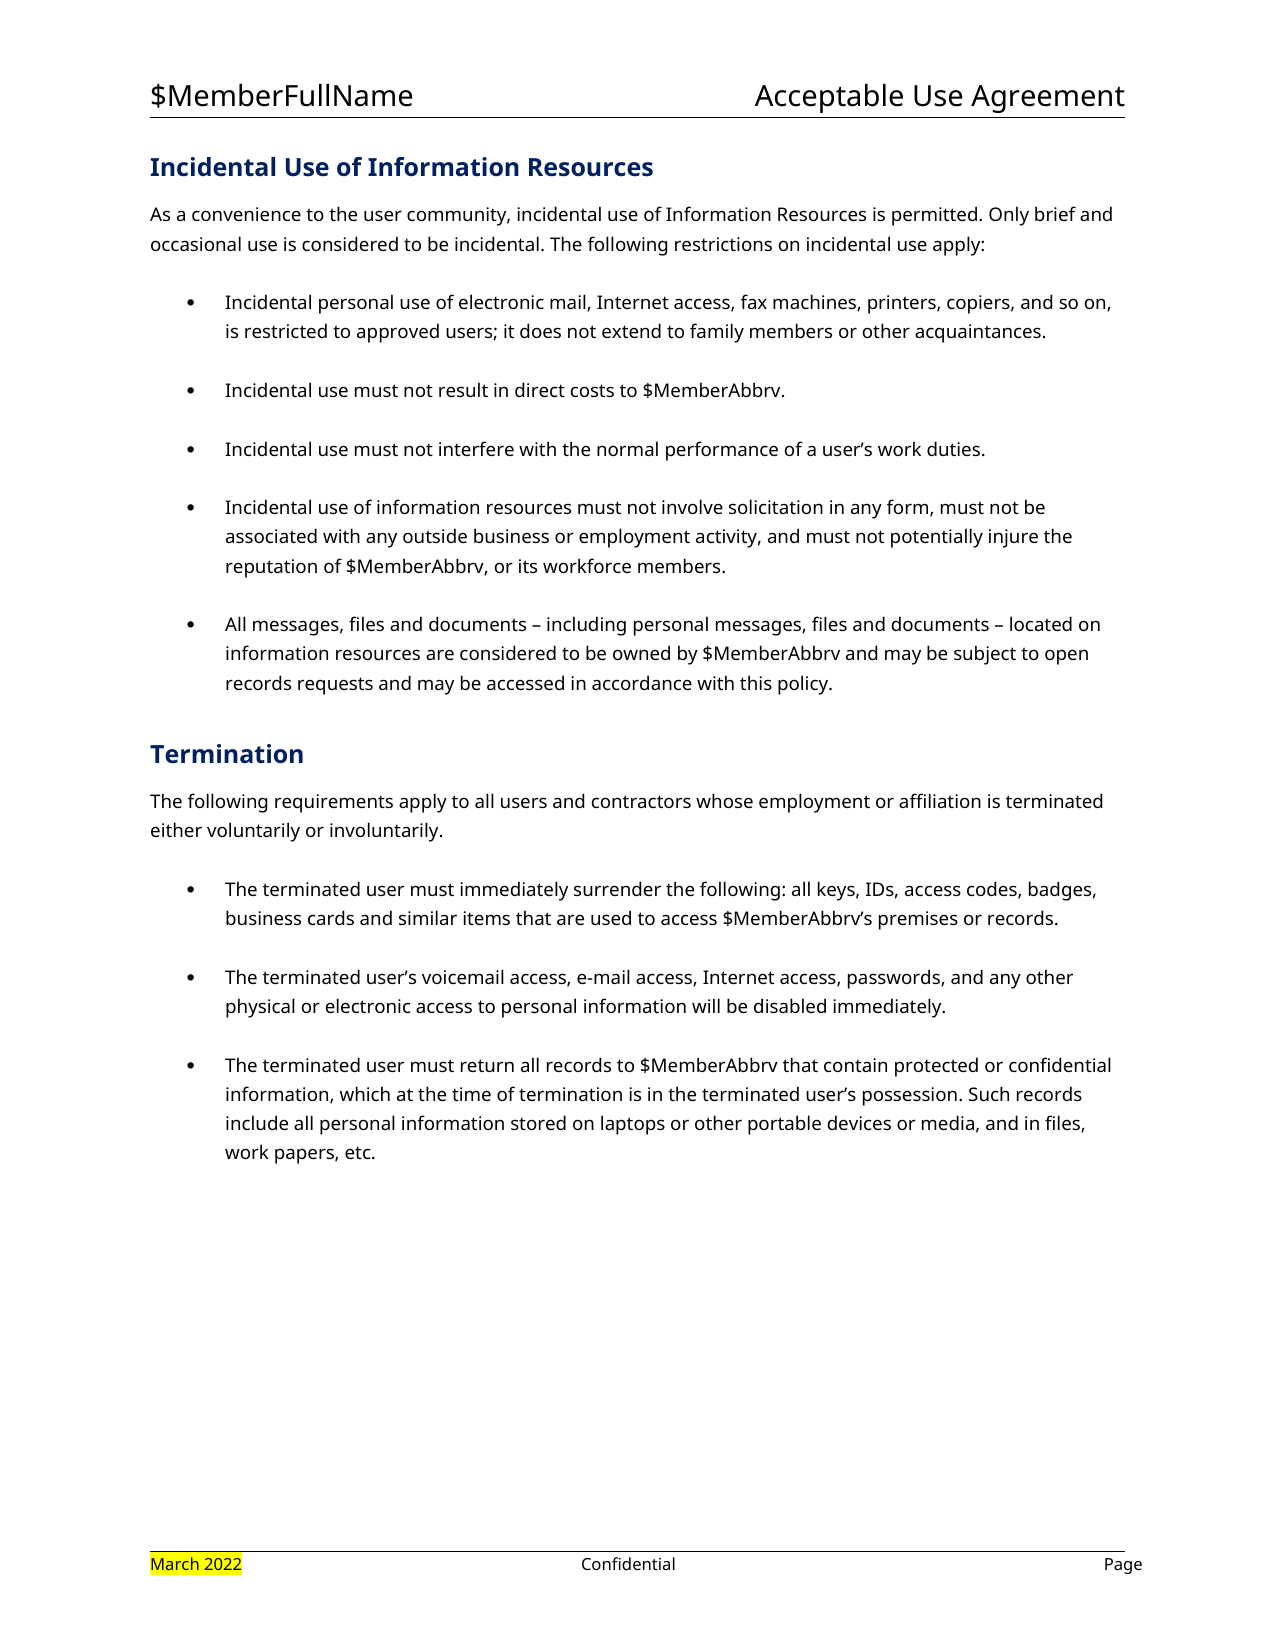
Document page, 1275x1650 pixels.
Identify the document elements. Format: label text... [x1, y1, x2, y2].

subtitle Termination [150, 737, 1125, 771]
list Incidental personal use of electronic mail, Internet access, fax machines, printers, copiers, and so on, is restricted to approved users; it does not extend to family members or other acquaintances. [187, 289, 1125, 344]
list Incidental use of information resources must not involve solicitation in any form, must not be associated with any outside business or employment activity, and must not potentially injure the reputation of $MemberAbbrv, or its workforce members. [187, 494, 1125, 578]
list The terminated user must return all records to $MemberAbbrv that contain protected or confidential information, which at the time of termination is in the terminated user’s possession. Such records include all personal information stored on laptops or other portable devices or media, and in files, work papers, etc. [187, 1052, 1125, 1165]
list Incidental use must not interfere with the normal performance of a user’s work duties. [187, 436, 1125, 461]
subtitle Incidental Use of Information Resources [150, 150, 1125, 184]
list The terminated user’s voicemail access, e-mail access, Internet access, passwords, and any other physical or electronic access to personal information will be disabled immediately. [187, 964, 1125, 1019]
list The terminated user must immediately surrender the following: all keys, IDs, access codes, badges, business cards and similar items that are used to access $MemberAbbrv’s premises or records. [187, 876, 1125, 931]
text The following requirements apply to all users and contractors whose employment or affiliation is terminated either voluntarily or involuntarily. [150, 788, 1125, 843]
text As a convenience to the user community, incidental use of Information Resources is permitted. Only brief and occasional use is considered to be incidental. The following restrictions on incidental use apply: [150, 202, 1125, 256]
list All messages, files and documents – including personal messages, files and documents – located on information resources are considered to be owned by $MemberAbbrv and may be subject to open records requests and may be accessed in accordance with this policy. [187, 611, 1125, 696]
list Incidental use must not result in direct costs to $MemberAbbrv. [187, 377, 1125, 403]
